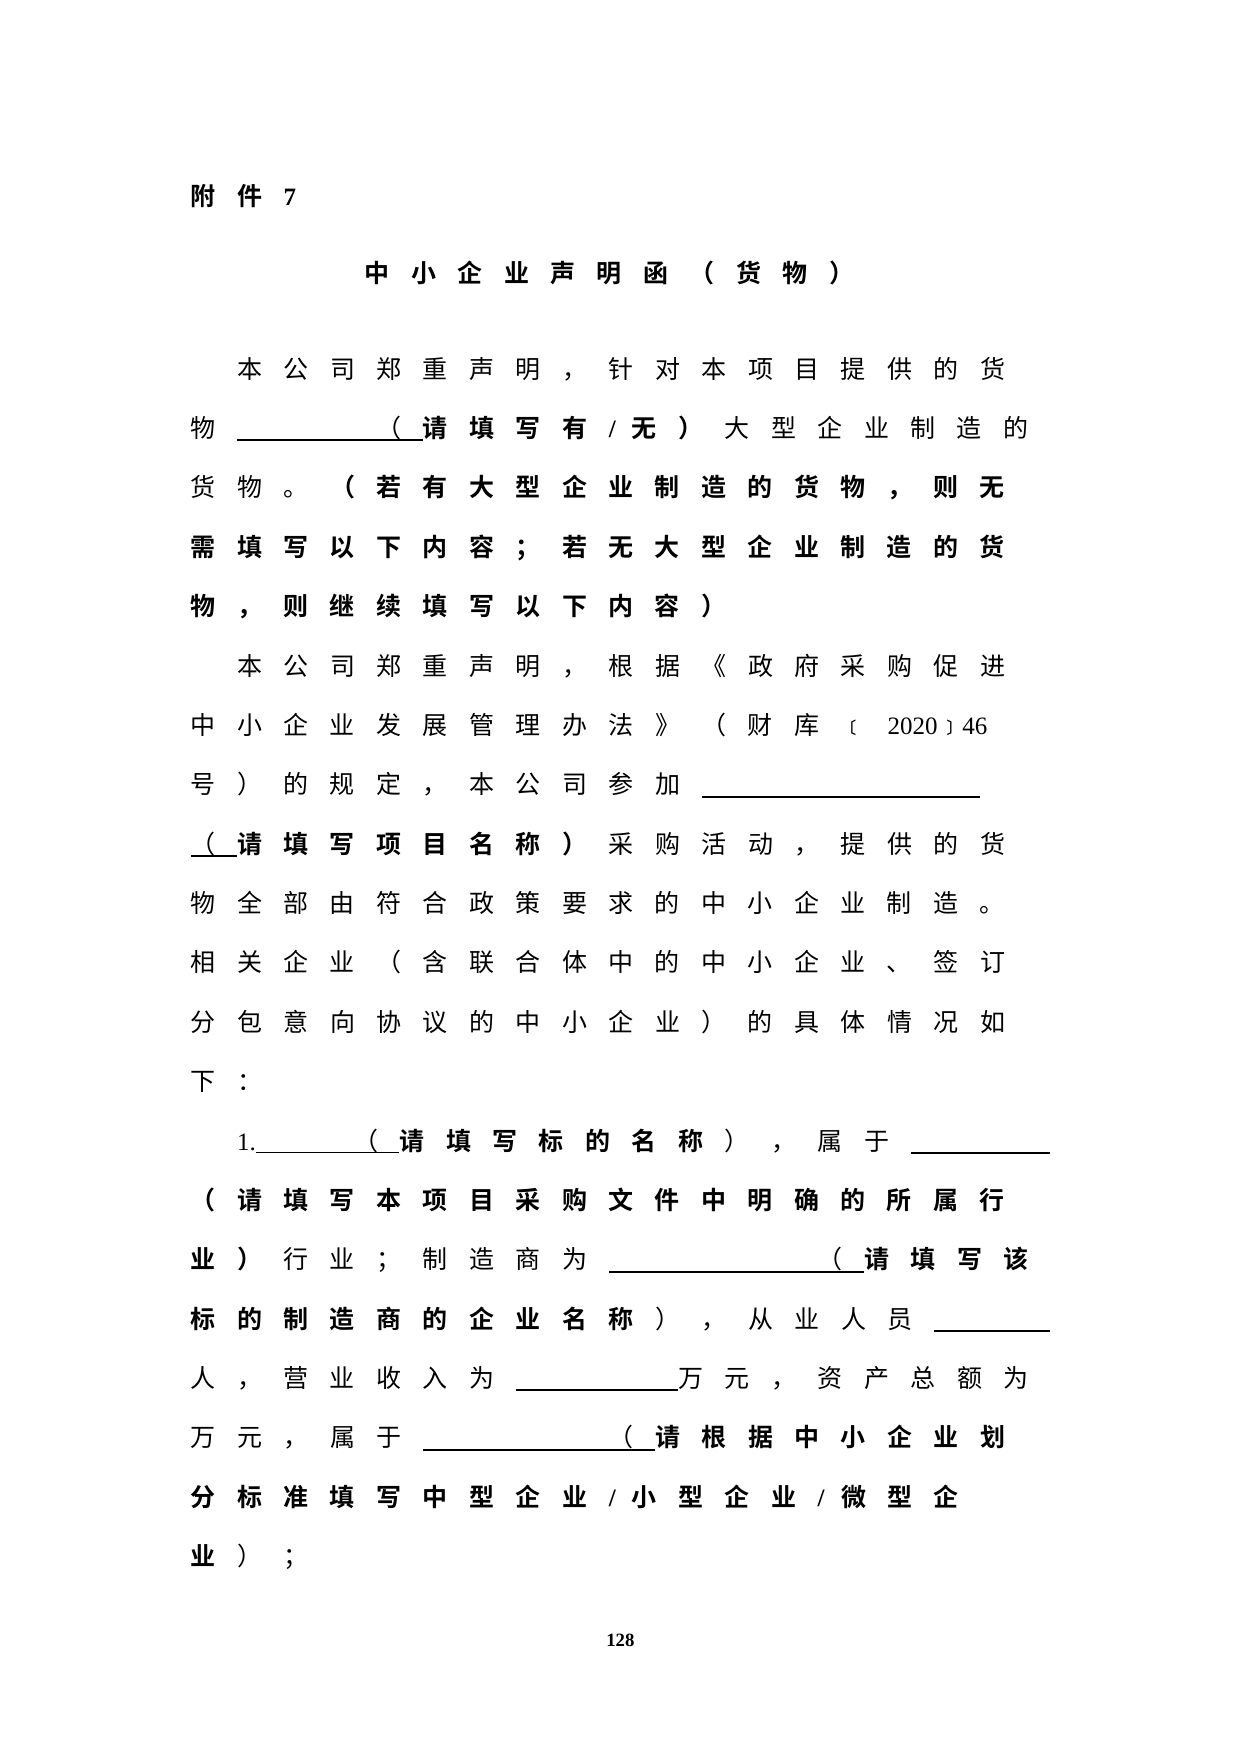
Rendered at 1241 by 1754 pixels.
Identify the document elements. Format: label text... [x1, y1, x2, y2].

text 本公司郑重声明，根据《政府采购促进中小企业发展管理办法》（财库﹝2020﹞46号）的规定，本公司参加 （请填写项目名称）采购活动，提供的货物全部由符合政策要求的中小企业制造。相关企业（含联合体中的中小企业、签订分包意向协议的中小企业）的具体情况如下： [190, 634, 1050, 1109]
text 中小企业声明函（货物） [190, 242, 1050, 301]
text 本公司郑重声明，针对本项目提供的货物 （请填写有/无）大型企业制造的货物。（若有大型企业制造的货物，则无需填写以下内容；若无大型企业制造的货物，则继续填写以下内容） [190, 338, 1050, 634]
text 1. （请填写标的名称），属于 （请填写本项目采购文件中明确的所属行业）行业；制造商为 （请填写该标的制造商的企业名称），从业人员 人，营业收入为 万元，资产总额为 万元，属于 （请根据中小企业划分标准填写中型企业/小型企业/微型企业）； [190, 1109, 1050, 1584]
text 附件7 [190, 164, 1050, 224]
